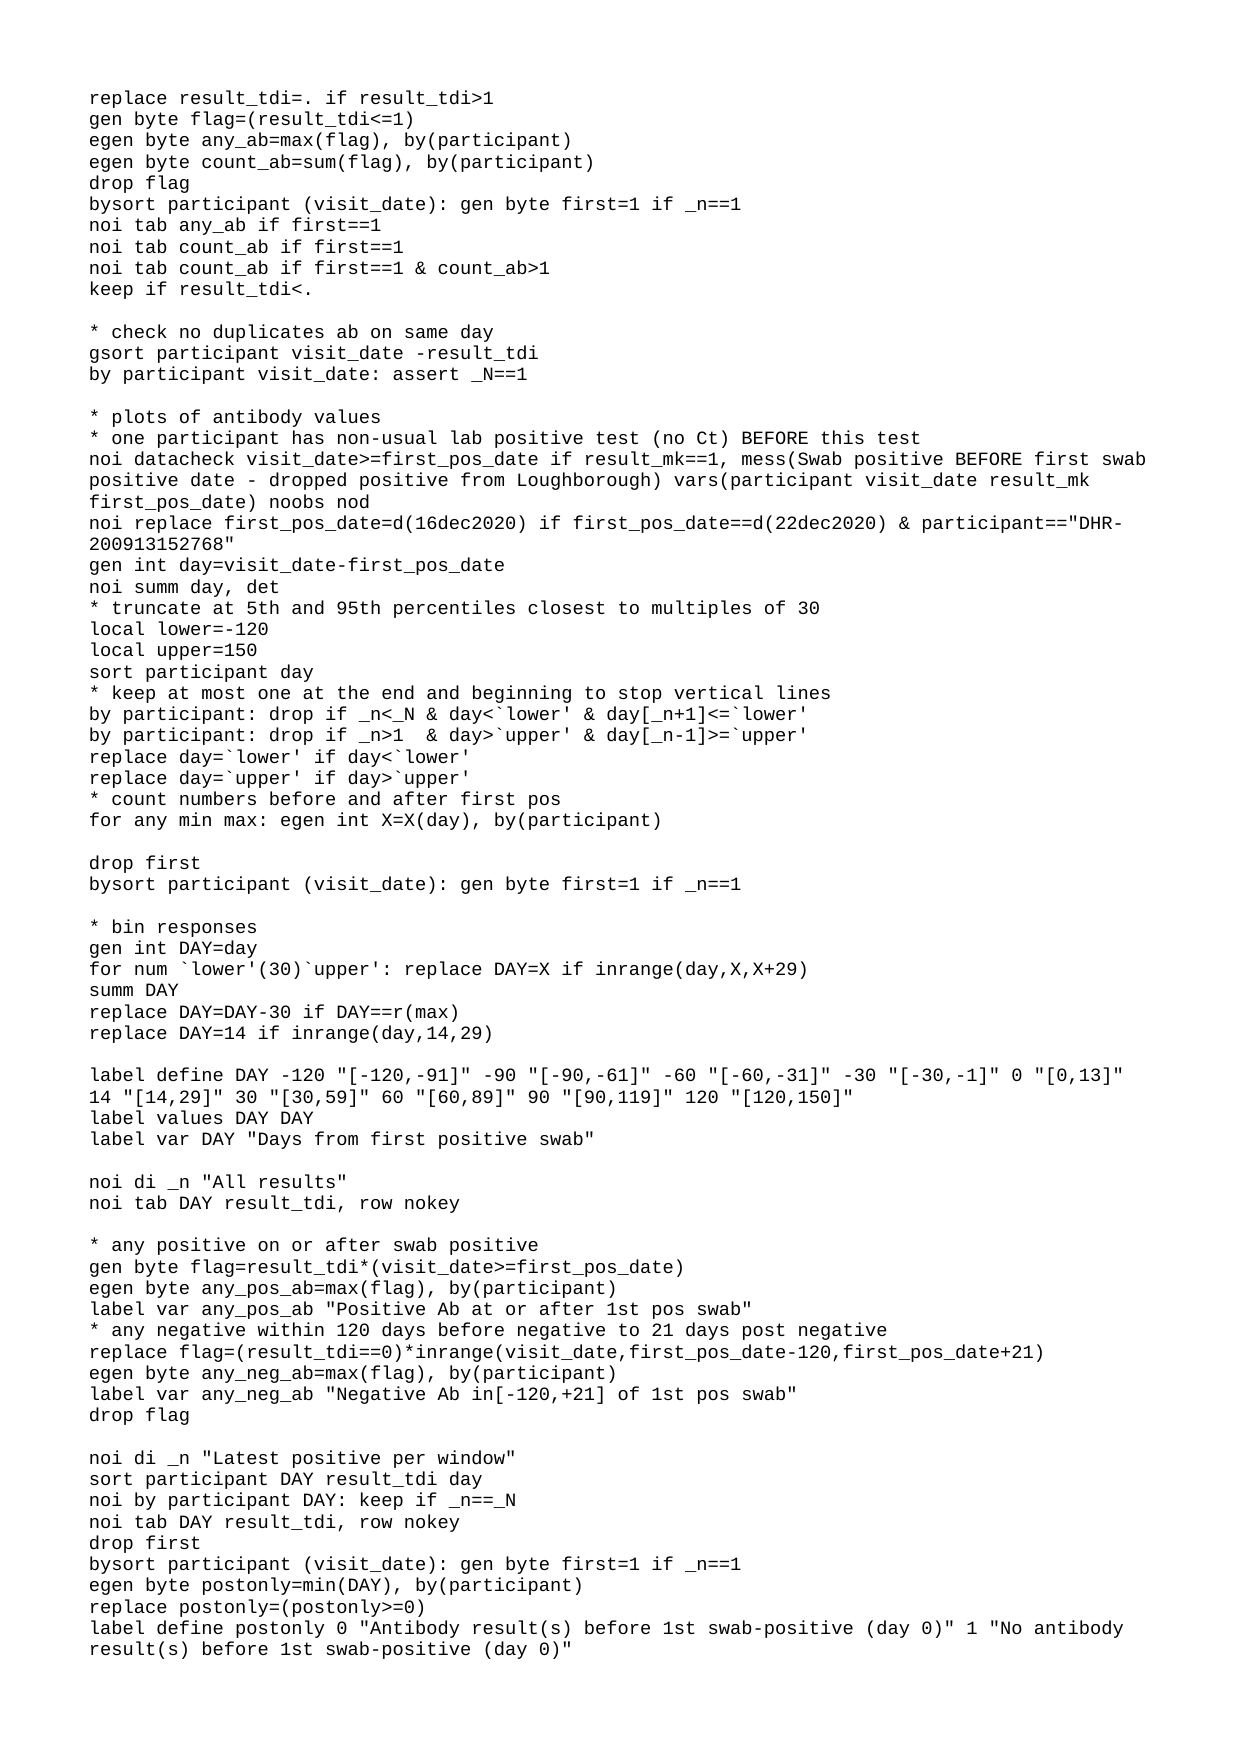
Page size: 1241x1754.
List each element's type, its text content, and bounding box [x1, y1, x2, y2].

text local lower=-120 [89, 620, 1152, 641]
text by participant: drop if _n<_N & day<`lower' & day[_n+1]<=`lower' [89, 705, 1152, 726]
text bysort participant (visit_date): gen byte first=1 if _n==1 [89, 195, 1152, 216]
text noi tab DAY result_tdi, row nokey [89, 1194, 1152, 1215]
text gen byte flag=result_tdi*(visit_date>=first_pos_date) [89, 1257, 1152, 1279]
text replace day=`upper' if day>`upper' [89, 769, 1152, 790]
text egen byte any_ab=max(flag), by(participant) [89, 131, 1152, 152]
text noi datacheck visit_date>=first_pos_date if result_mk==1, mess(Swab positive BEFORE first swab positive date - dropped positive from Loughborough) vars(participant visit_date result_mk first_pos_date) noobs nod [89, 450, 1152, 514]
text replace DAY=14 if inrange(day,14,29) [89, 1024, 1152, 1045]
text gsort participant visit_date -result_tdi [89, 344, 1152, 365]
text drop first [89, 1534, 1152, 1555]
text * any positive on or after swab positive [89, 1236, 1152, 1257]
text noi di _n "Latest positive per window" [89, 1449, 1152, 1470]
text label define postonly 0 "Antibody result(s) before 1st swab-positive (day 0)" 1 "No antibody result(s) before 1st swab-positive (day 0)" [89, 1619, 1152, 1661]
text sort participant DAY result_tdi day [89, 1470, 1152, 1491]
text * bin responses [89, 917, 1152, 939]
text noi summ day, det [89, 577, 1152, 599]
text label define DAY -120 "[-120,-91]" -90 "[-90,-61]" -60 "[-60,-31]" -30 "[-30,-1]" 0 "[0,13]" 14 "[14,29]" 30 "[30,59]" 60 "[60,89]" 90 "[90,119]" 120 "[120,150]" [89, 1066, 1152, 1109]
text drop first [89, 854, 1152, 875]
text gen byte flag=(result_tdi<=1) [89, 110, 1152, 131]
text noi tab DAY result_tdi, row nokey [89, 1512, 1152, 1534]
text noi by participant DAY: keep if _n==_N [89, 1491, 1152, 1512]
text * one participant has non-usual lab positive test (no Ct) BEFORE this test [89, 429, 1152, 450]
text for any min max: egen int X=X(day), by(participant) [89, 811, 1152, 832]
text gen int DAY=day [89, 939, 1152, 960]
text noi tab any_ab if first==1 [89, 216, 1152, 237]
text keep if result_tdi<. [89, 280, 1152, 301]
text * any negative within 120 days before negative to 21 days post negative [89, 1321, 1152, 1342]
text * keep at most one at the end and beginning to stop vertical lines [89, 684, 1152, 705]
text egen byte any_neg_ab=max(flag), by(participant) [89, 1364, 1152, 1385]
text egen byte postonly=min(DAY), by(participant) [89, 1576, 1152, 1597]
text * count numbers before and after first pos [89, 790, 1152, 811]
text replace flag=(result_tdi==0)*inrange(visit_date,first_pos_date-120,first_pos_date+21) [89, 1342, 1152, 1364]
text label var any_neg_ab "Negative Ab in[-120,+21] of 1st pos swab" [89, 1385, 1152, 1406]
text noi tab count_ab if first==1 & count_ab>1 [89, 259, 1152, 280]
text noi di _n "All results" [89, 1172, 1152, 1194]
text summ DAY [89, 981, 1152, 1002]
text * plots of antibody values [89, 407, 1152, 429]
text replace day=`lower' if day<`lower' [89, 747, 1152, 769]
text noi tab count_ab if first==1 [89, 237, 1152, 259]
text bysort participant (visit_date): gen byte first=1 if _n==1 [89, 875, 1152, 896]
text label var any_pos_ab "Positive Ab at or after 1st pos swab" [89, 1300, 1152, 1321]
text label values DAY DAY [89, 1109, 1152, 1130]
text noi replace first_pos_date=d(16dec2020) if first_pos_date==d(22dec2020) & participant=="DHR-200913152768" [89, 514, 1152, 556]
text * truncate at 5th and 95th percentiles closest to multiples of 30 [89, 599, 1152, 620]
text gen int day=visit_date-first_pos_date [89, 556, 1152, 577]
text egen byte any_pos_ab=max(flag), by(participant) [89, 1279, 1152, 1300]
text replace DAY=DAY-30 if DAY==r(max) [89, 1002, 1152, 1024]
text by participant visit_date: assert _N==1 [89, 365, 1152, 386]
text drop flag [89, 174, 1152, 195]
text replace result_tdi=. if result_tdi>1 [89, 89, 1152, 110]
text replace postonly=(postonly>=0) [89, 1597, 1152, 1619]
text by participant: drop if _n>1 & day>`upper' & day[_n-1]>=`upper' [89, 726, 1152, 747]
text bysort participant (visit_date): gen byte first=1 if _n==1 [89, 1555, 1152, 1576]
text * check no duplicates ab on same day [89, 322, 1152, 344]
text sort participant day [89, 662, 1152, 684]
text local upper=150 [89, 641, 1152, 662]
text egen byte count_ab=sum(flag), by(participant) [89, 152, 1152, 174]
text for num `lower'(30)`upper': replace DAY=X if inrange(day,X,X+29) [89, 960, 1152, 981]
text label var DAY "Days from first positive swab" [89, 1130, 1152, 1151]
text drop flag [89, 1406, 1152, 1427]
